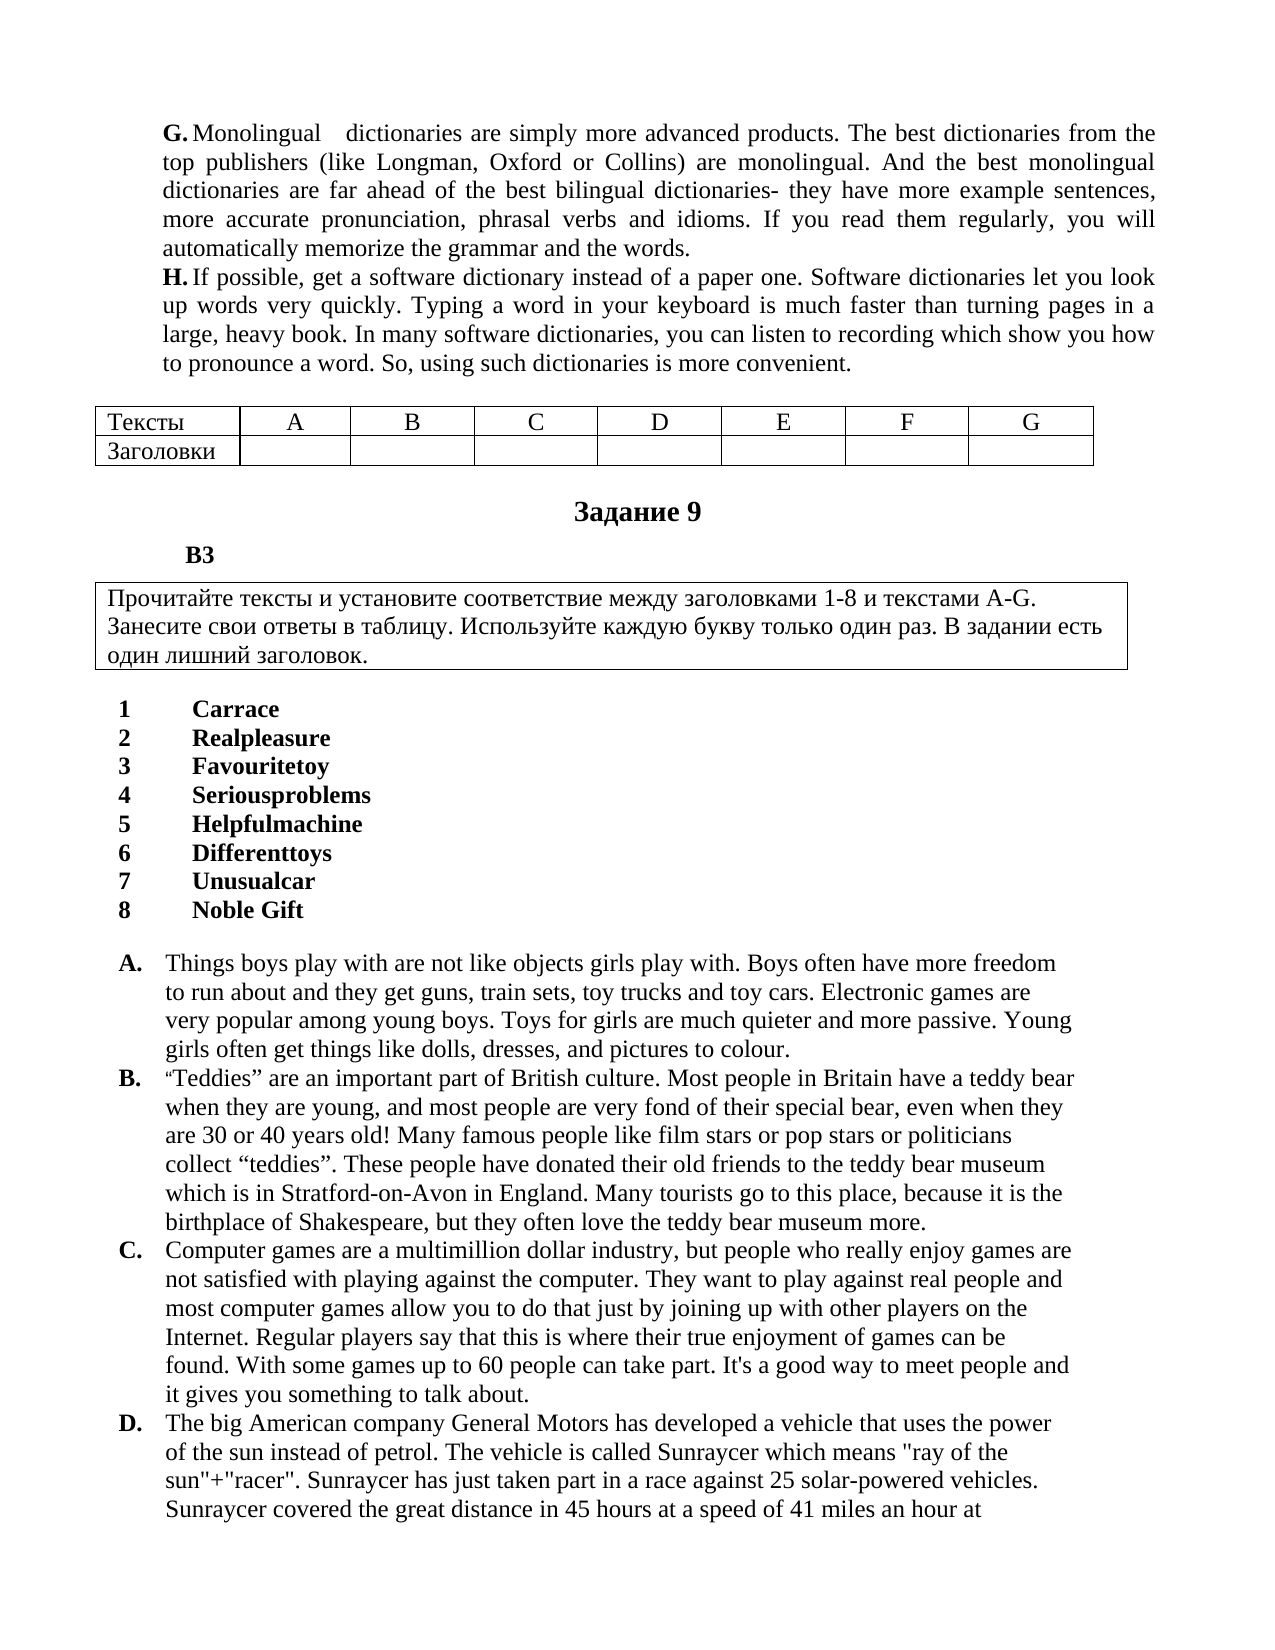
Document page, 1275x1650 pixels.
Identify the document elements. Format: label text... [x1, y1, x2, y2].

table_cell [846, 436, 968, 465]
text 2 Realpleasure [118, 723, 1157, 751]
table_cell [969, 436, 1093, 465]
table_cell [241, 436, 350, 465]
text 6 Differenttoys [118, 838, 1157, 866]
text B3 [185, 540, 1157, 569]
table_header D [598, 407, 721, 435]
table_header F [846, 407, 968, 435]
table_header E [722, 407, 845, 435]
table_header Things boys play with are not like objects girls play with. Boys often have more freedom to run about and they get guns, train sets, toy trucks and toy cars. Electronic games are very popular among young boys. Toys for girls are much quieter and more passive. Young girls often get things like dolls, dresses, and pictures to colour. [165, 948, 1074, 1063]
text Задание 9 [118, 494, 1157, 528]
table_header C [475, 407, 597, 435]
text 3 Favouritetoy [118, 751, 1157, 780]
table_cell [475, 436, 597, 465]
table_cell [722, 436, 845, 465]
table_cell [165, 1408, 1074, 1523]
list If possible, get a software dictionary instead of a paper one. Software dictionaries let you look up words very quickly. Typing a word in your keyboard is much faster than turning pages in a large, heavy book. In many software dictionaries, you can listen to recording which show you how to pronounce a word. So, using such dictionaries is more convenient. [162, 262, 1157, 377]
list Monolingual dictionaries are simply more advanced products. The best dictionaries from the top publishers (like Longman, Oxford or Collins) are monolingual. And the best monolingual dictionaries are far ahead of the best bilingual dictionaries- they have more example sentences, more accurate pronunciation, phrasal verbs and idioms. If you read them regularly, you will automatically memorize the grammar and the words. [162, 118, 1157, 262]
text 1 Carrace [118, 694, 1157, 723]
text 4 Seriousproblems [118, 780, 1157, 809]
table_cell Заголовки [96, 436, 239, 465]
table_header A [241, 407, 350, 435]
table_cell [351, 436, 474, 465]
table_header G [969, 407, 1093, 435]
table_header A. [118, 948, 165, 1063]
text 5 Helpfulmachine [118, 809, 1157, 838]
text 7 Unusualcar [118, 866, 1157, 895]
table_header B [351, 407, 474, 435]
table_header Тексты [96, 407, 239, 435]
table_cell “Teddies” are an important part of British culture. Most people in Britain have a teddy bear when they are young, and most people are very fond of their special bear, even when they are 30 or 40 years old! Many famous people like film stars or pop stars or politicians collect “teddies”. These people have donated their old friends to the teddy bear museum which is in Stratford-on-Avon in England. Many tourists go to this place, because it is the birthplace of Shakespeare, but they often love the teddy bear museum more. [165, 1063, 1074, 1235]
text 8 Noble Gift [118, 895, 1157, 924]
table_cell B. [118, 1063, 165, 1235]
table_cell C. [118, 1235, 165, 1408]
table_cell [598, 436, 721, 465]
table_cell Computer games are a multimillion dollar industry, but people who really enjoy games are not satisfied with playing against the computer. They want to play against real people and most computer games allow you to do that just by joining up with other players on the Internet. Regular players say that this is where their true enjoyment of games can be found. With some games up to 60 people can take part. It's a good way to meet people and it gives you something to talk about. [165, 1235, 1074, 1408]
table_header Прочитайте тексты и установите соответствие между заголовками 1-8 и текстами A-G. Занесите свои ответы в таблицу. Используйте каждую букву только один раз. В задании есть один лишний заголовок. [96, 583, 1127, 669]
table_cell D. [118, 1408, 165, 1523]
